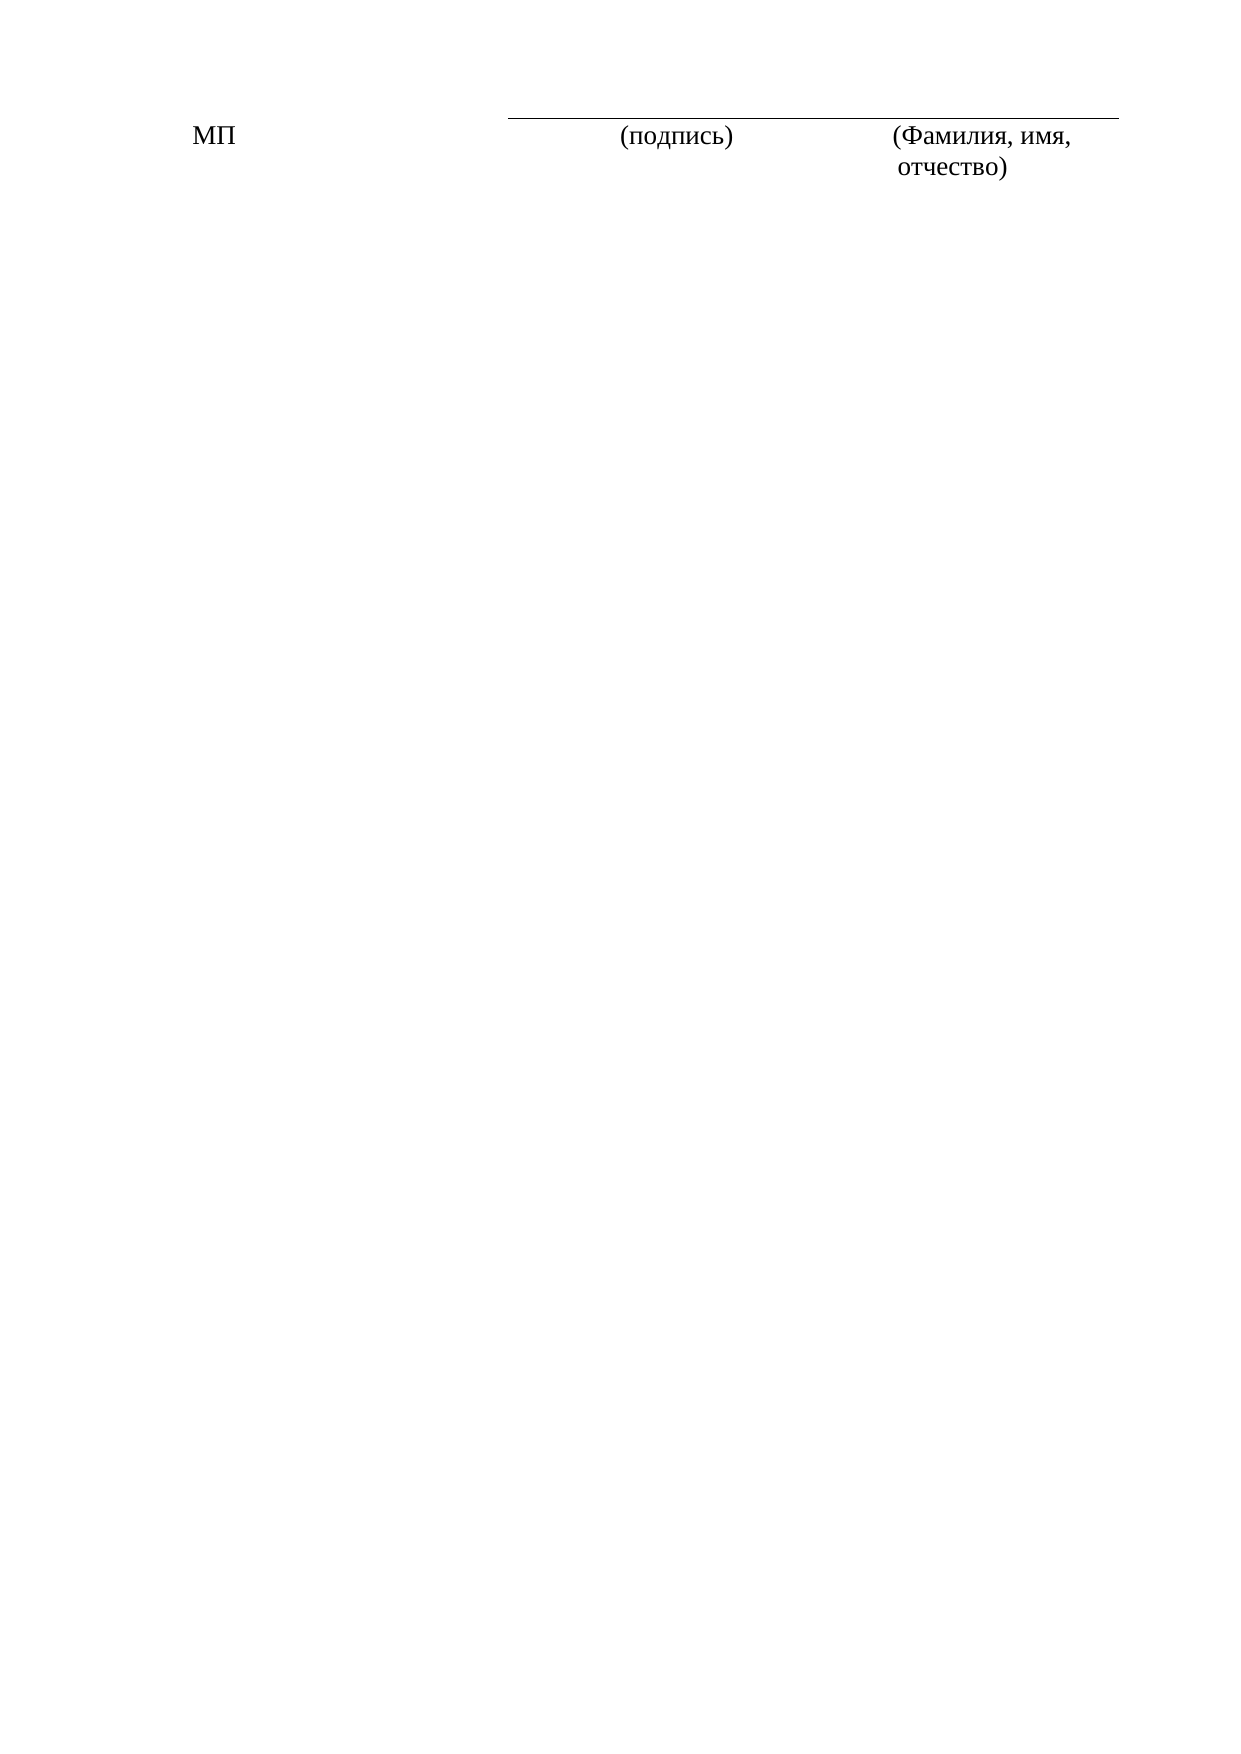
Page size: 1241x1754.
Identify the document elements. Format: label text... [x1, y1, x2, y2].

table_cell МП [122, 118, 508, 181]
table_cell (Фамилия, имя, отчество) [786, 119, 1118, 181]
table_cell (подпись) [508, 119, 786, 181]
